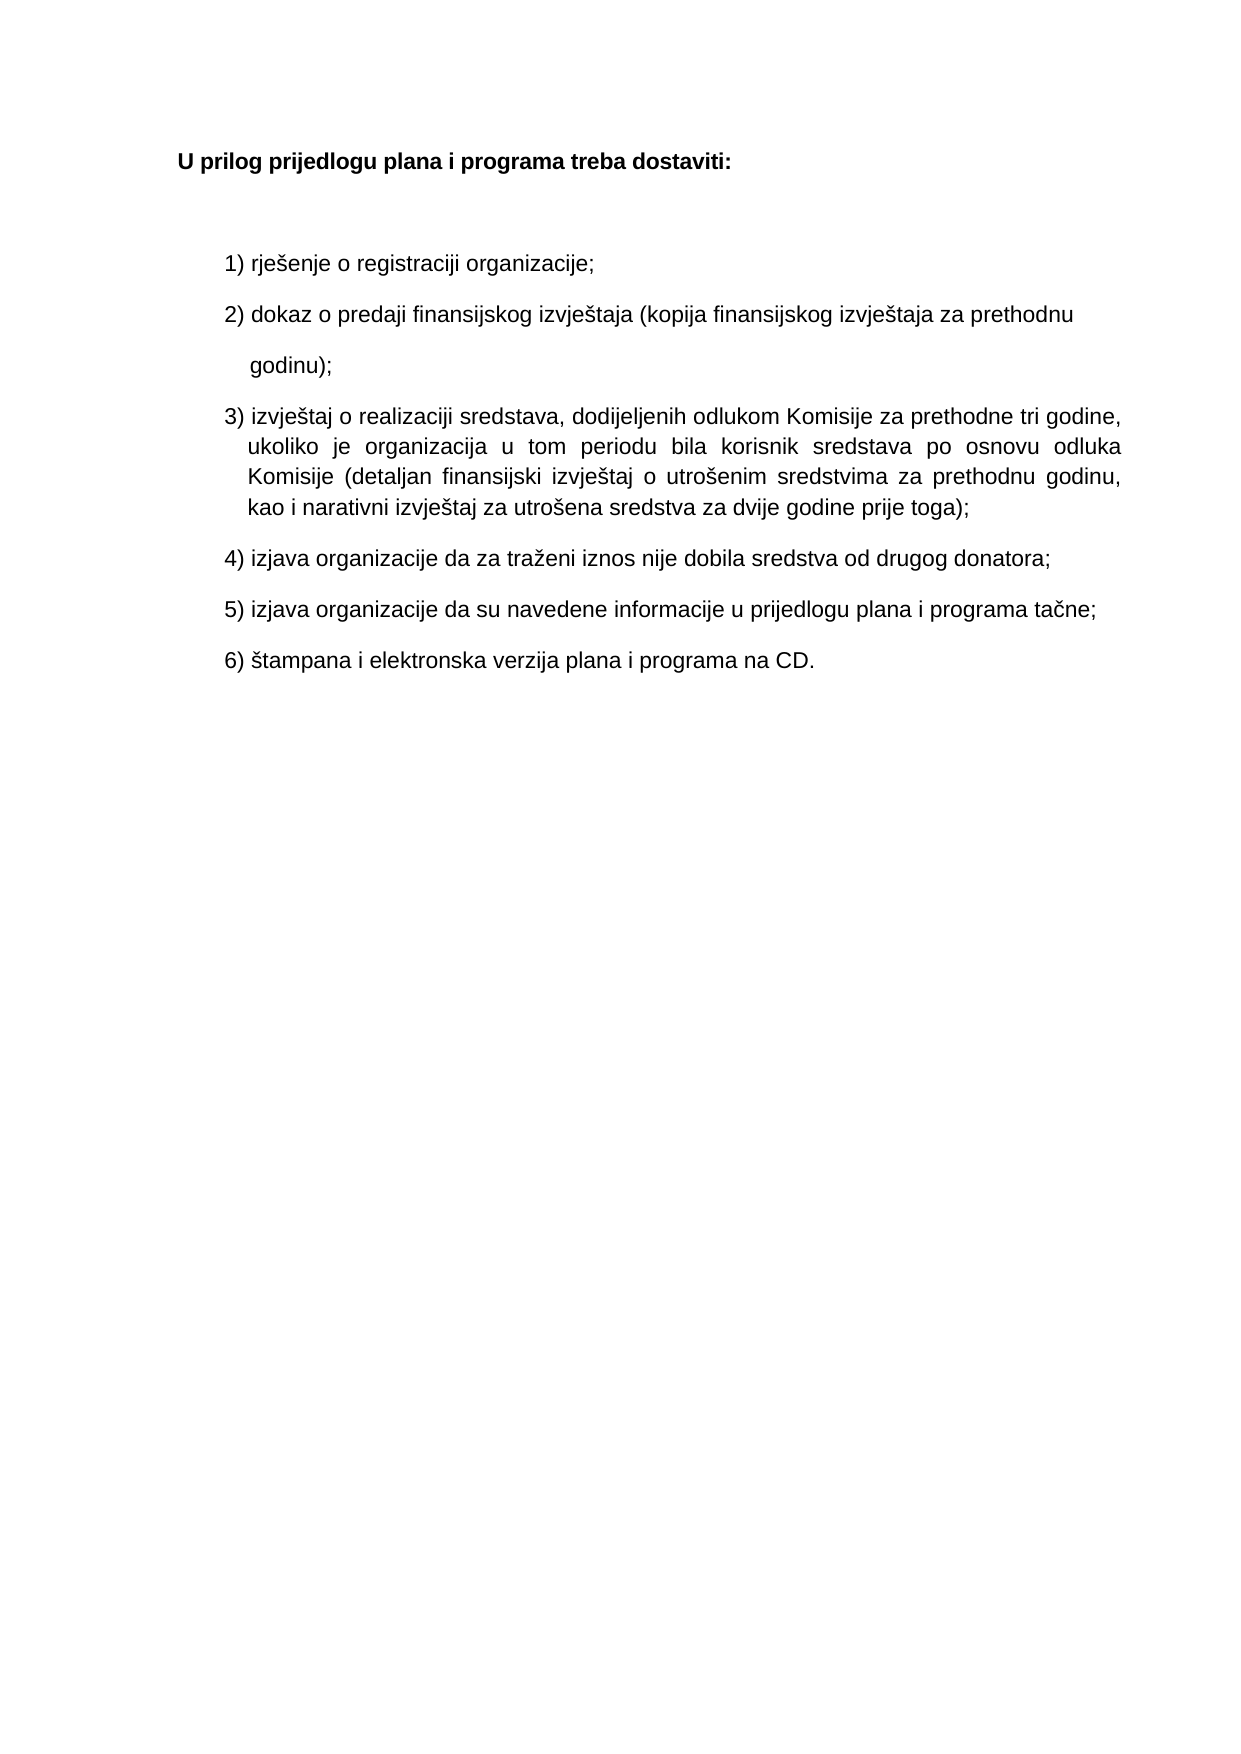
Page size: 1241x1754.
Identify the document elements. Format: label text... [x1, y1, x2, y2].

text 4) izjava organizacije da za traženi iznos nije dobila sredstva od drugog donatora; [224, 544, 1122, 571]
text 1) rješenje o registraciji organizacije; [224, 250, 1122, 276]
text 5) izjava organizacije da su navedene informacije u prijedlogu plana i programa tačne; [224, 596, 1122, 622]
text U prilog prijedlogu plana i programa treba dostaviti: [177, 148, 1122, 174]
text 6) štampana i elektronska verzija plana i programa na CD. [224, 647, 1122, 673]
text 2) dokaz o predaji finansijskog izvještaja (kopija finansijskog izvještaja za prethodnu [224, 301, 1122, 327]
text godinu); [224, 352, 1122, 378]
text 3) izvještaj o realizaciji sredstava, dodijeljenih odlukom Komisije za prethodne tri godine, ukoliko je organizacija u tom periodu bila korisnik sredstava po osnovu odluka Komisije (detaljan finansijski izvještaj o utrošenim sredstvima za prethodnu godinu, kao i narativni izvještaj za utrošena sredstva za dvije godine prije toga); [224, 403, 1122, 520]
